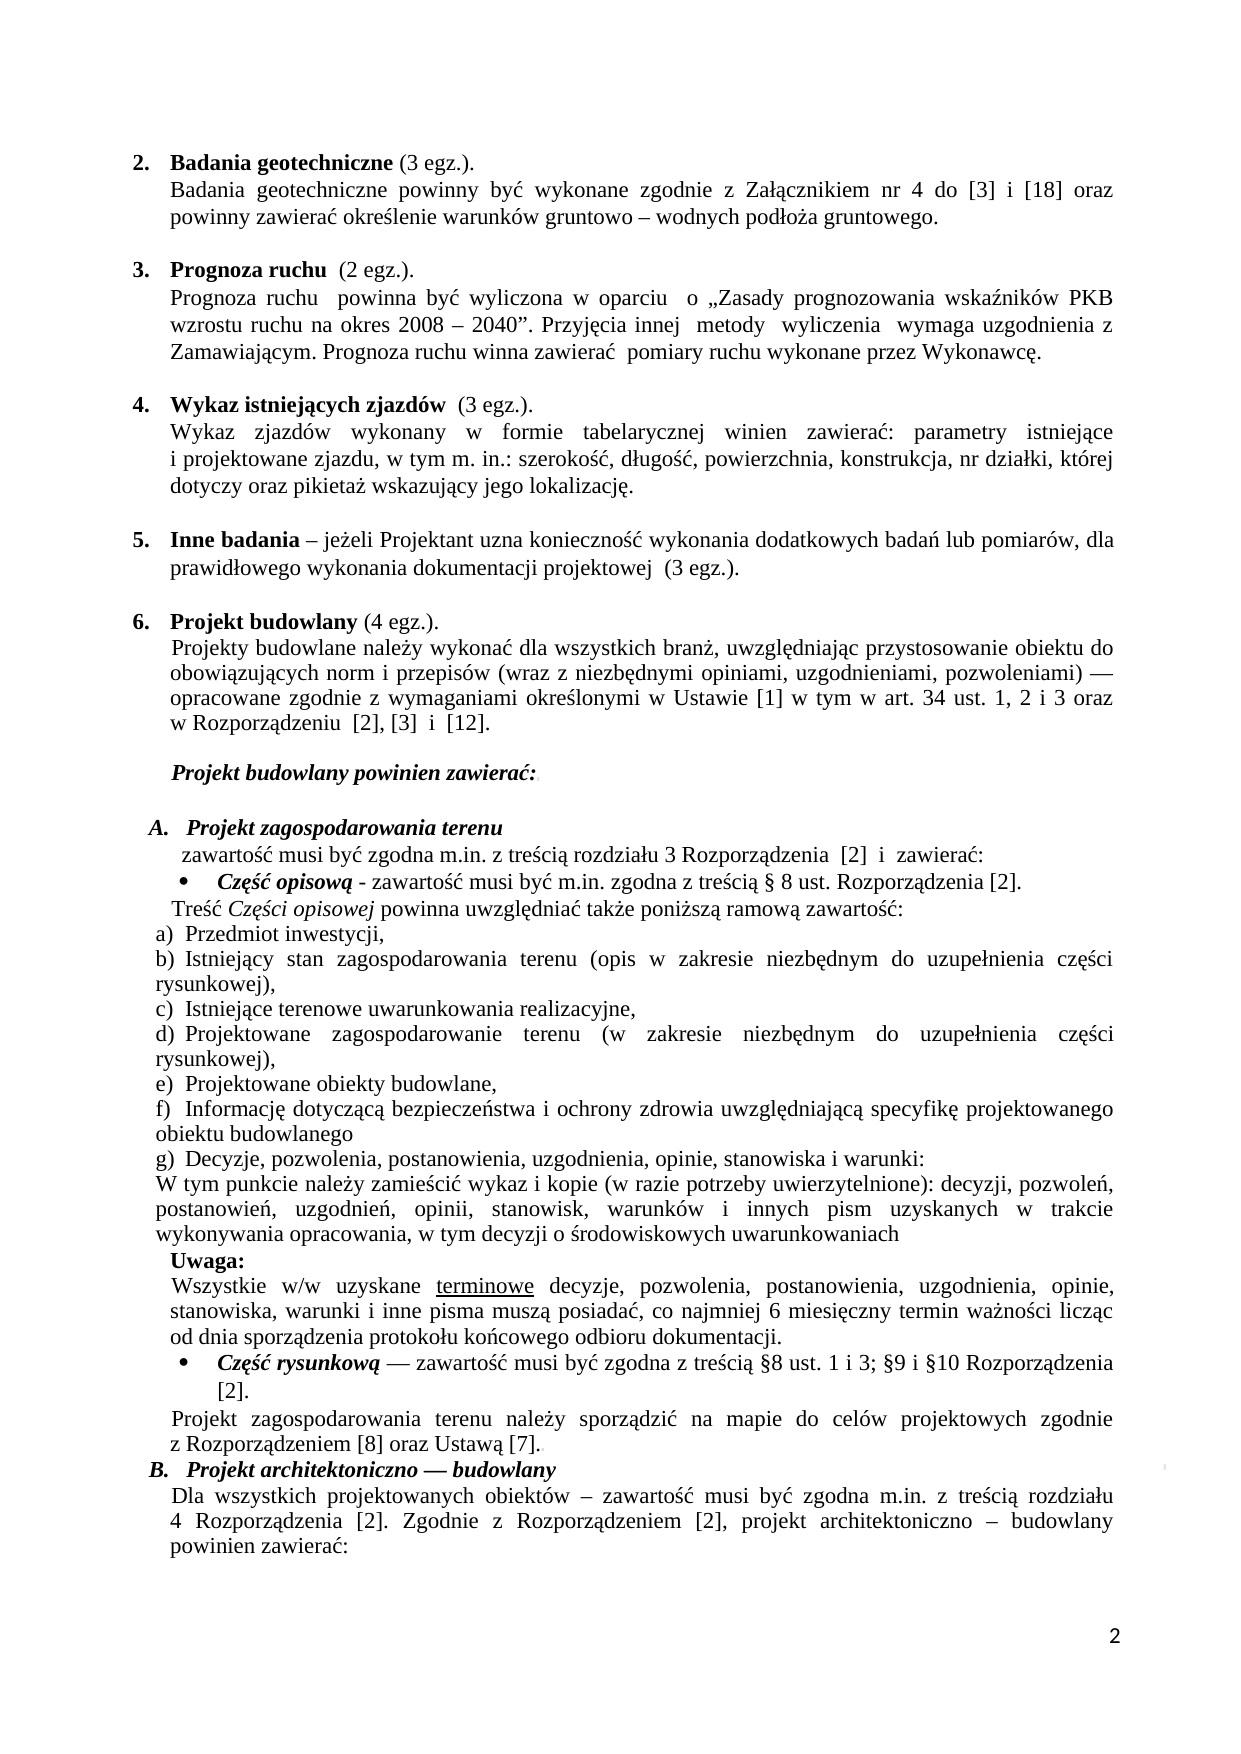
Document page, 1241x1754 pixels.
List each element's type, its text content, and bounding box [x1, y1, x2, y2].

list Decyzje, pozwolenia, postanowienia, uzgodnienia, opinie, stanowiska i warunki: [155, 1147, 1115, 1172]
text Projekt zagospodarowania terenu należy sporządzić na mapie do celów projektowych zgodnie z Rozporządzeniem [8] oraz Ustawą [7]. [170, 1406, 1115, 1456]
text Badania geotechniczne powinny być wykonane zgodnie z Załącznikiem nr 4 do [3] i [18] oraz powinny zawierać określenie warunków gruntowo – wodnych podłoża gruntowego. [170, 176, 1115, 229]
text zawartość musi być zgodna m.in. z treścią rozdziału 3 Rozporządzenia [2] i zawierać: [170, 841, 1115, 867]
list Projektowane zagospodarowanie terenu (w zakresie niezbędnym do uzupełnienia części rysunkowej), [155, 1021, 1115, 1071]
list Projekt budowlany (4 egz.). [132, 608, 1115, 634]
list Część opisową - zawartość musi być m.in. zgodna z treścią § 8 ust. Rozporządzenia [2]. [179, 868, 1115, 894]
text Treść Części opisowej powinna uwzględniać także poniższą ramową zawartość: [170, 896, 1115, 921]
text Dla wszystkich projektowanych obiektów – zawartość musi być zgodna m.in. z treścią rozdziału 4 Rozporządzenia [2]. Zgodnie z Rozporządzeniem [2], projekt architektoniczno – budowlany powinien zawierać: [170, 1483, 1115, 1558]
list Projekt zagospodarowania terenu [148, 814, 1115, 840]
list Część rysunkową — zawartość musi być zgodna z treścią §8 ust. 1 i 3; §9 i §10 Rozporządzenia [2]. [179, 1349, 1115, 1404]
text Projekty budowlane należy wykonać dla wszystkich branż, uwzględniając przystosowanie obiektu do obowiązujących norm i przepisów (wraz z niezbędnymi opiniami, uzgodnieniami, pozwoleniami) — opracowane zgodnie z wymaganiami określonymi w Ustawie [1] w tym w art. 34 ust. 1, 2 i 3 oraz w Rozporządzeniu [2], [3] i [12]. [170, 635, 1115, 735]
list Prognoza ruchu (2 egz.). [132, 256, 1115, 283]
list Wykaz zjazdów wykonany w formie tabelarycznej winien zawierać: parametry istniejące i projektowane zjazdu, w tym m. in.: szerokość, długość, powierzchnia, konstrukcja, nr działki, której dotyczy oraz pikietaż wskazujący jego lokalizację. [170, 418, 1115, 499]
list Wykaz istniejących zjazdów (3 egz.). [132, 391, 1115, 417]
list Badania geotechniczne (3 egz.). [132, 149, 1115, 175]
list Istniejące terenowe uwarunkowania realizacyjne, [155, 996, 1115, 1021]
list Projekt architektoniczno — budowlany [148, 1456, 1115, 1482]
list Inne badania – jeżeli Projektant uzna konieczność wykonania dodatkowych badań lub pomiarów, dla prawidłowego wykonania dokumentacji projektowej (3 egz.). [132, 527, 1115, 580]
text Wszystkie w/w uzyskane terminowe decyzje, pozwolenia, postanowienia, uzgodnienia, opinie, stanowiska, warunki i inne pisma muszą posiadać, co najmniej 6 miesięczny termin ważności licząc od dnia sporządzenia protokołu końcowego odbioru dokumentacji. [170, 1274, 1115, 1349]
text Uwaga: [170, 1247, 1115, 1273]
text Prognoza ruchu powinna być wyliczona w oparciu o „Zasady prognozowania wskaźników PKB wzrostu ruchu na okres 2008 – 2040”. Przyjęcia innej metody wyliczenia wymaga uzgodnienia z Zamawiającym. Prognoza ruchu winna zawierać pomiary ruchu wykonane przez Wykonawcę. [170, 283, 1115, 364]
text Projekt budowlany powinien zawierać: [170, 760, 1115, 785]
list Projektowane obiekty budowlane, [155, 1071, 1115, 1096]
list Informację dotyczącą bezpieczeństwa i ochrony zdrowia uwzględniającą specyfikę projektowanego obiektu budowlanego [155, 1096, 1115, 1147]
text W tym punkcie należy zamieścić wykaz i kopie (w razie potrzeby uwierzytelnione): decyzji, pozwoleń, postanowień, uzgodnień, opinii, stanowisk, warunków i innych pism uzyskanych w trakcie wykonywania opracowania, w tym decyzji o środowiskowych uwarunkowaniach [155, 1172, 1115, 1247]
list Przedmiot inwestycji, [155, 921, 1115, 946]
list Istniejący stan zagospodarowania terenu (opis w zakresie niezbędnym do uzupełnienia części rysunkowej), [155, 946, 1115, 996]
